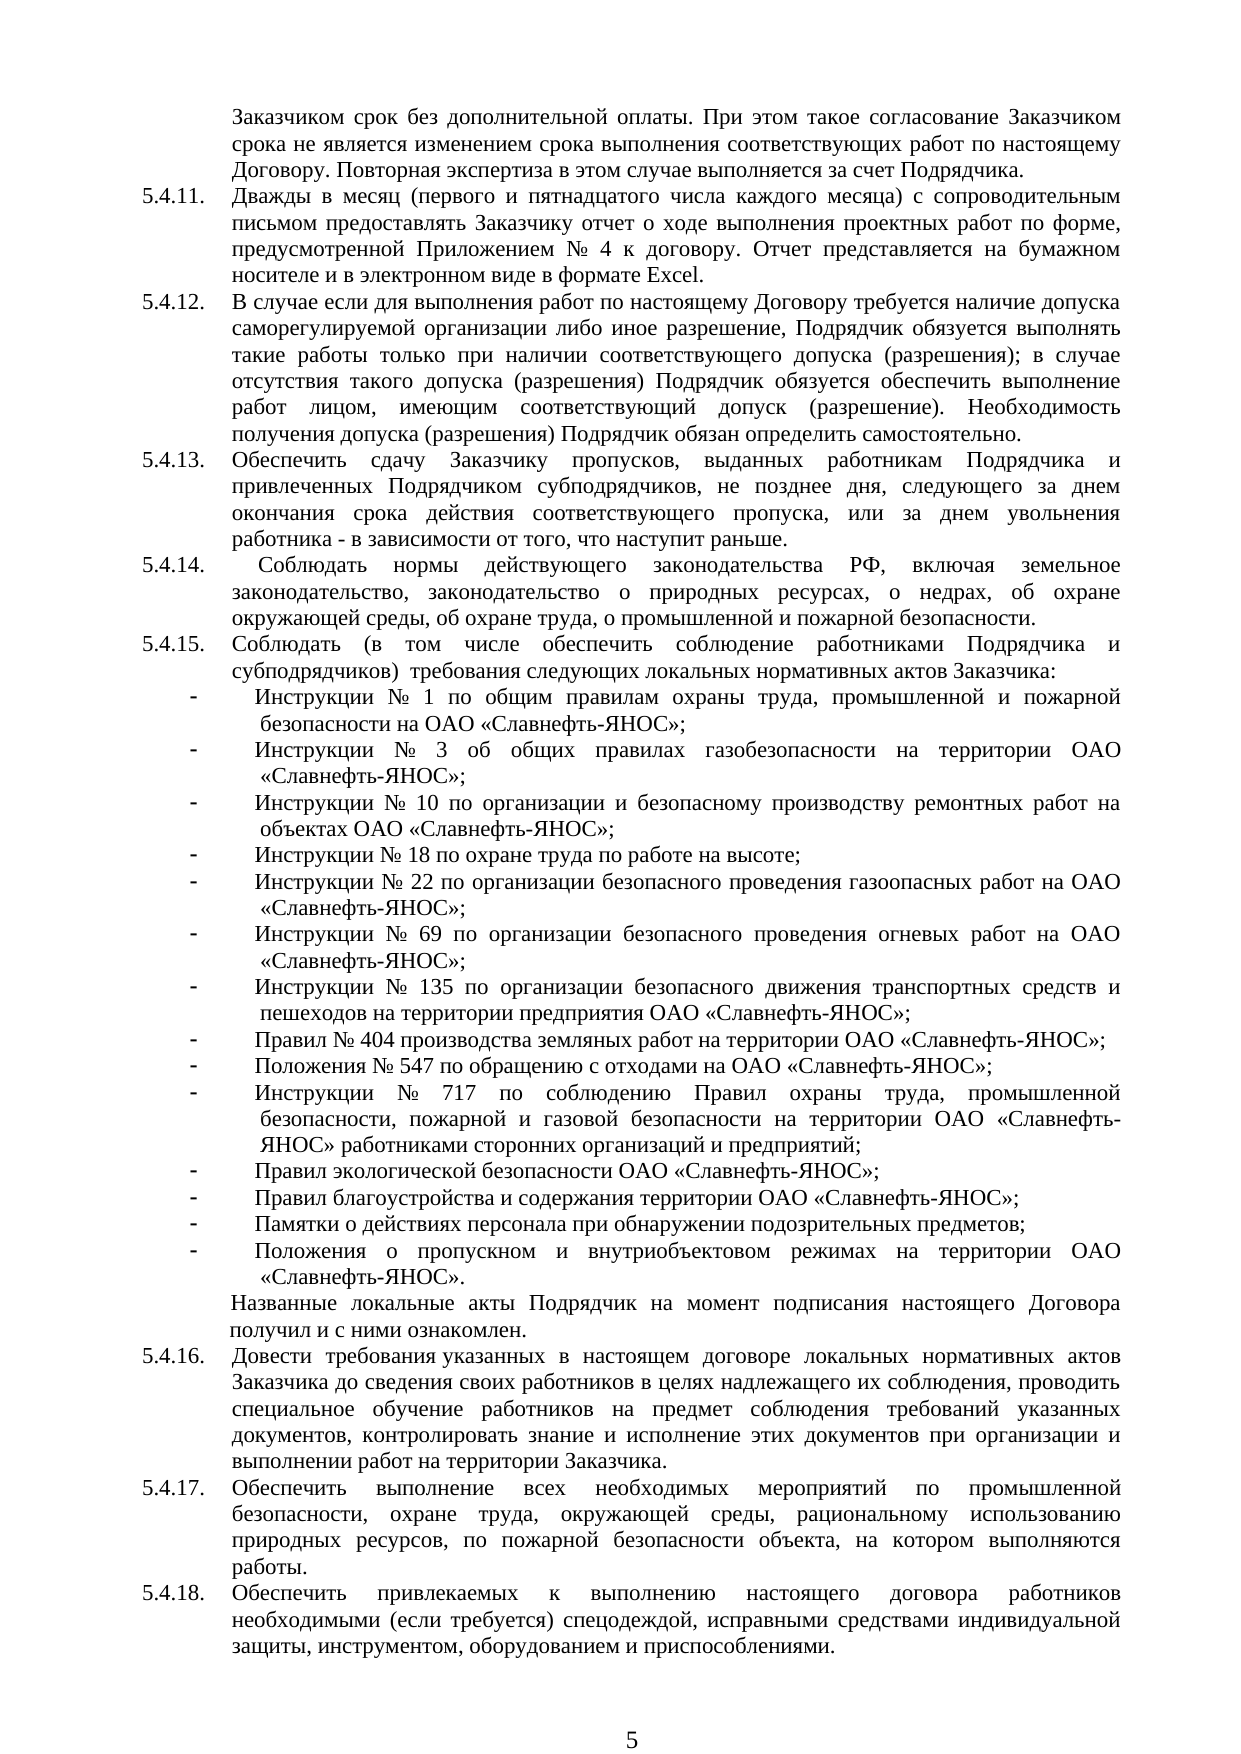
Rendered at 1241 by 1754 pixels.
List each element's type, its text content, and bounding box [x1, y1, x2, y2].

list Инструкции № 22 по организации безопасного проведения газоопасных работ на ОАО «Славнефть-ЯНОС»; [189, 868, 1122, 920]
list Правил благоустройства и содержания территории ОАО «Славнефть-ЯНОС»; [189, 1184, 1122, 1210]
list Обеспечить сдачу Заказчику пропусков, выданных работникам Подрядчика и привлеченных Подрядчиком субподрядчиков, не позднее дня, следующего за днем окончания срока действия соответствующего пропуска, или за днем увольнения работника - в зависимости от того, что наступит раньше. [142, 446, 1122, 551]
list Инструкции № 69 по организации безопасного проведения огневых работ на ОАО «Славнефть-ЯНОС»; [189, 920, 1122, 973]
list Инструкции № 1 по общим правилам охраны труда, промышленной и пожарной безопасности на ОАО «Славнефть-ЯНОС»; [189, 683, 1122, 736]
list Соблюдать (в том числе обеспечить соблюдение работниками Подрядчика и субподрядчиков) требования следующих локальных нормативных актов Заказчика: [142, 631, 1122, 683]
list Правил экологической безопасности ОАО «Славнефть-ЯНОС»; [189, 1158, 1122, 1184]
list Инструкции № 3 об общих правилах газобезопасности на территории ОАО «Славнефть-ЯНОС»; [189, 736, 1122, 789]
text Названные локальные акты Подрядчик на момент подписания настоящего Договора получил и с ними ознакомлен. [229, 1289, 1122, 1342]
list Дважды в месяц (первого и пятнадцатого числа каждого месяца) с сопроводительным письмом предоставлять Заказчику отчет о ходе выполнения проектных работ по форме, предусмотренной Приложением № 4 к договору. Отчет представляется на бумажном носителе и в электронном виде в формате Excel. [142, 182, 1122, 288]
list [142, 103, 1122, 182]
list Правил № 404 производства земляных работ на территории ОАО «Славнефть-ЯНОС»; [189, 1026, 1122, 1052]
list Инструкции № 10 по организации и безопасному производству ремонтных работ на объектах ОАО «Славнефть-ЯНОС»; [189, 789, 1122, 841]
list Инструкции № 135 по организации безопасного движения транспортных средств и пешеходов на территории предприятия ОАО «Славнефть-ЯНОС»; [189, 973, 1122, 1026]
list Обеспечить выполнение всех необходимых мероприятий по промышленной безопасности, охране труда, окружающей среды, рациональному использованию природных ресурсов, по пожарной безопасности объекта, на котором выполняются работы. [142, 1474, 1122, 1579]
list Соблюдать нормы действующего законодательства РФ, включая земельное законодательство, законодательство о природных ресурсах, о недрах, об охране окружающей среды, об охране труда, о промышленной и пожарной безопасности. [142, 551, 1122, 631]
list В случае если для выполнения работ по настоящему Договору требуется наличие допуска саморегулируемой организации либо иное разрешение, Подрядчик обязуется выполнять такие работы только при наличии соответствующего допуска (разрешения); в случае отсутствия такого допуска (разрешения) Подрядчик обязуется обеспечить выполнение работ лицом, имеющим соответствующий допуск (разрешение). Необходимость получения допуска (разрешения) Подрядчик обязан определить самостоятельно. [142, 288, 1122, 446]
list Довести требования указанных в настоящем договоре локальных нормативных актов Заказчика до сведения своих работников в целях надлежащего их соблюдения, проводить специальное обучение работников на предмет соблюдения требований указанных документов, контролировать знание и исполнение этих документов при организации и выполнении работ на территории Заказчика. [142, 1342, 1122, 1474]
list Положения № 547 по обращению с отходами на ОАО «Славнефть-ЯНОС»; [189, 1052, 1122, 1078]
list Памятки о действиях персонала при обнаружении подозрительных предметов; [189, 1210, 1122, 1237]
list Инструкции № 18 по охране труда по работе на высоте; [189, 841, 1122, 868]
list Инструкции № 717 по соблюдению Правил охраны труда, промышленной безопасности, пожарной и газовой безопасности на территории ОАО «Славнефть-ЯНОС» работниками сторонних организаций и предприятий; [189, 1078, 1122, 1158]
list Обеспечить привлекаемых к выполнению настоящего договора работников необходимыми (если требуется) спецодеждой, исправными средствами индивидуальной защиты, инструментом, оборудованием и приспособлениями. [142, 1579, 1122, 1658]
list Положения о пропускном и внутриобъектовом режимах на территории ОАО «Славнефть-ЯНОС». [189, 1237, 1122, 1289]
